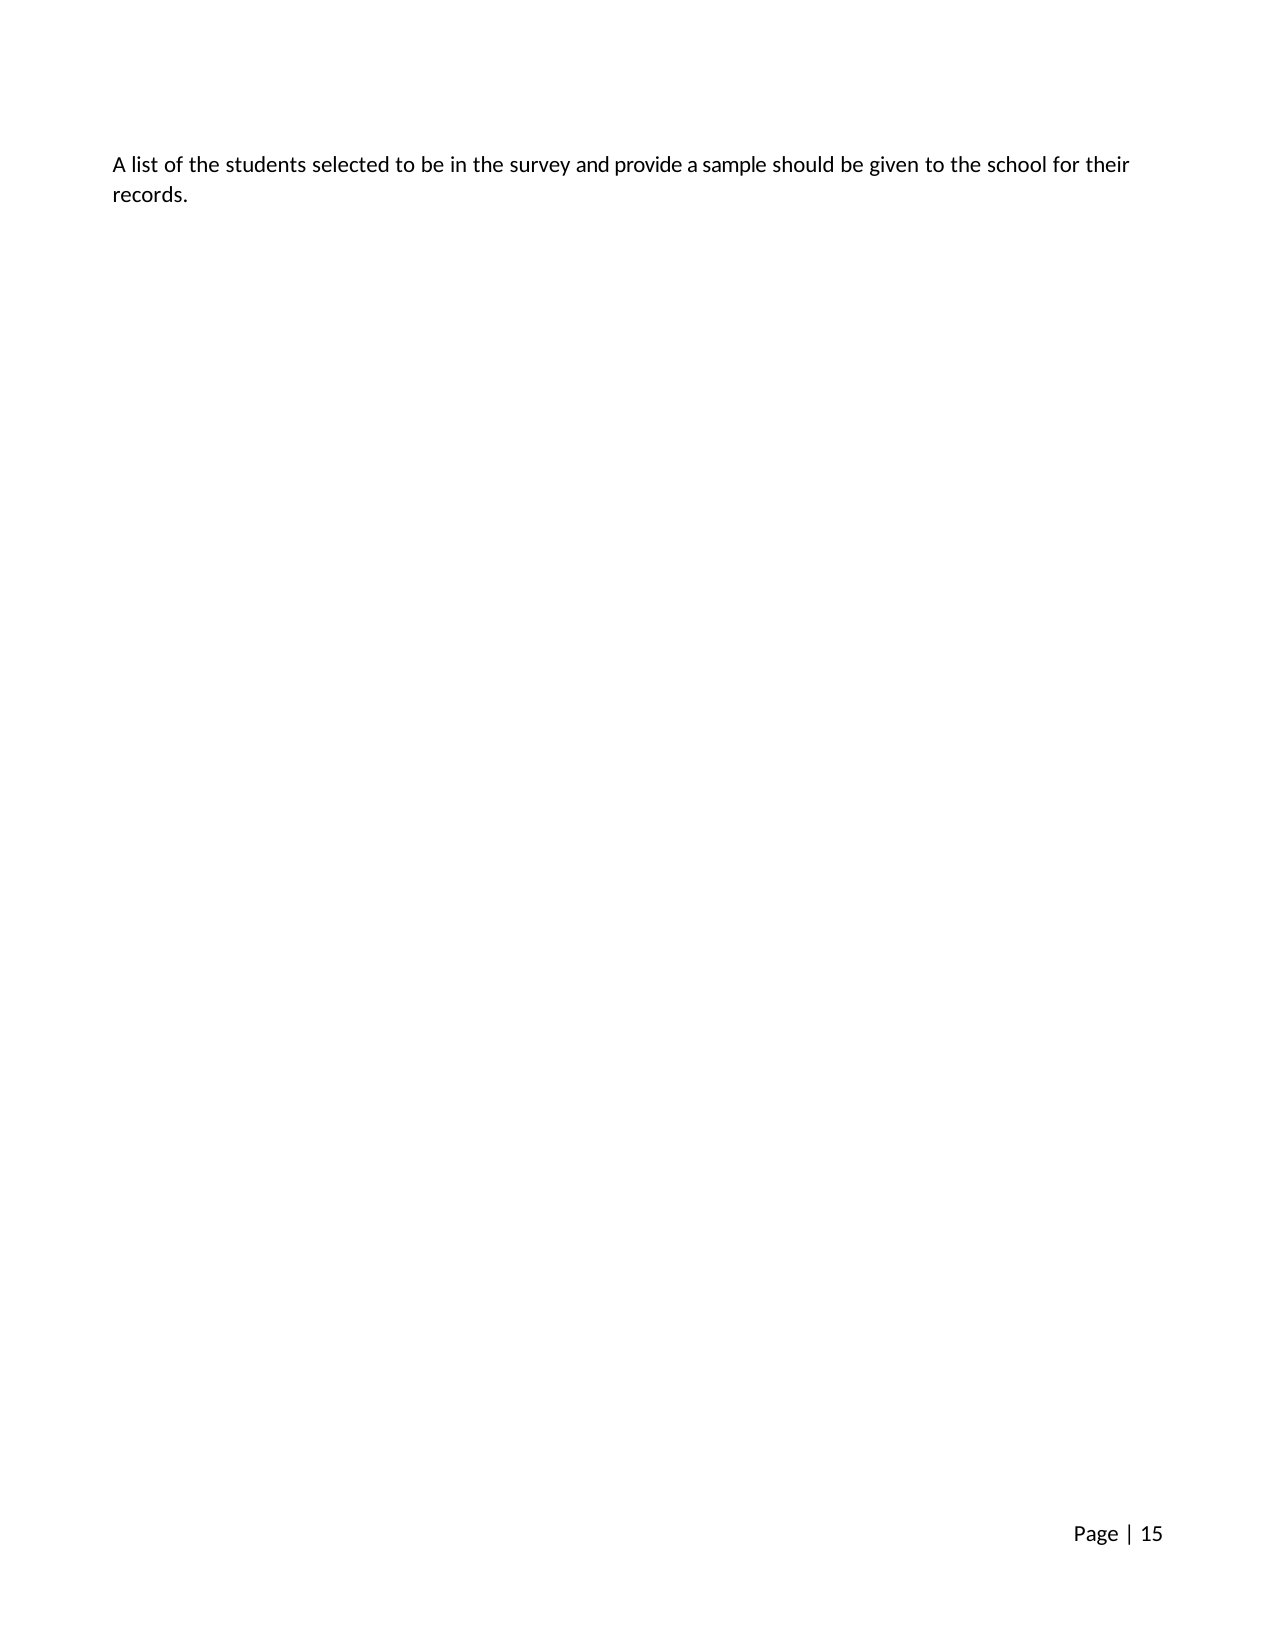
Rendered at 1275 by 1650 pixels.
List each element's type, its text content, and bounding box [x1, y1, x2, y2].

text A list of the students selected to be in the survey and provide a sample should be given to the school for their records. [112, 150, 1131, 208]
